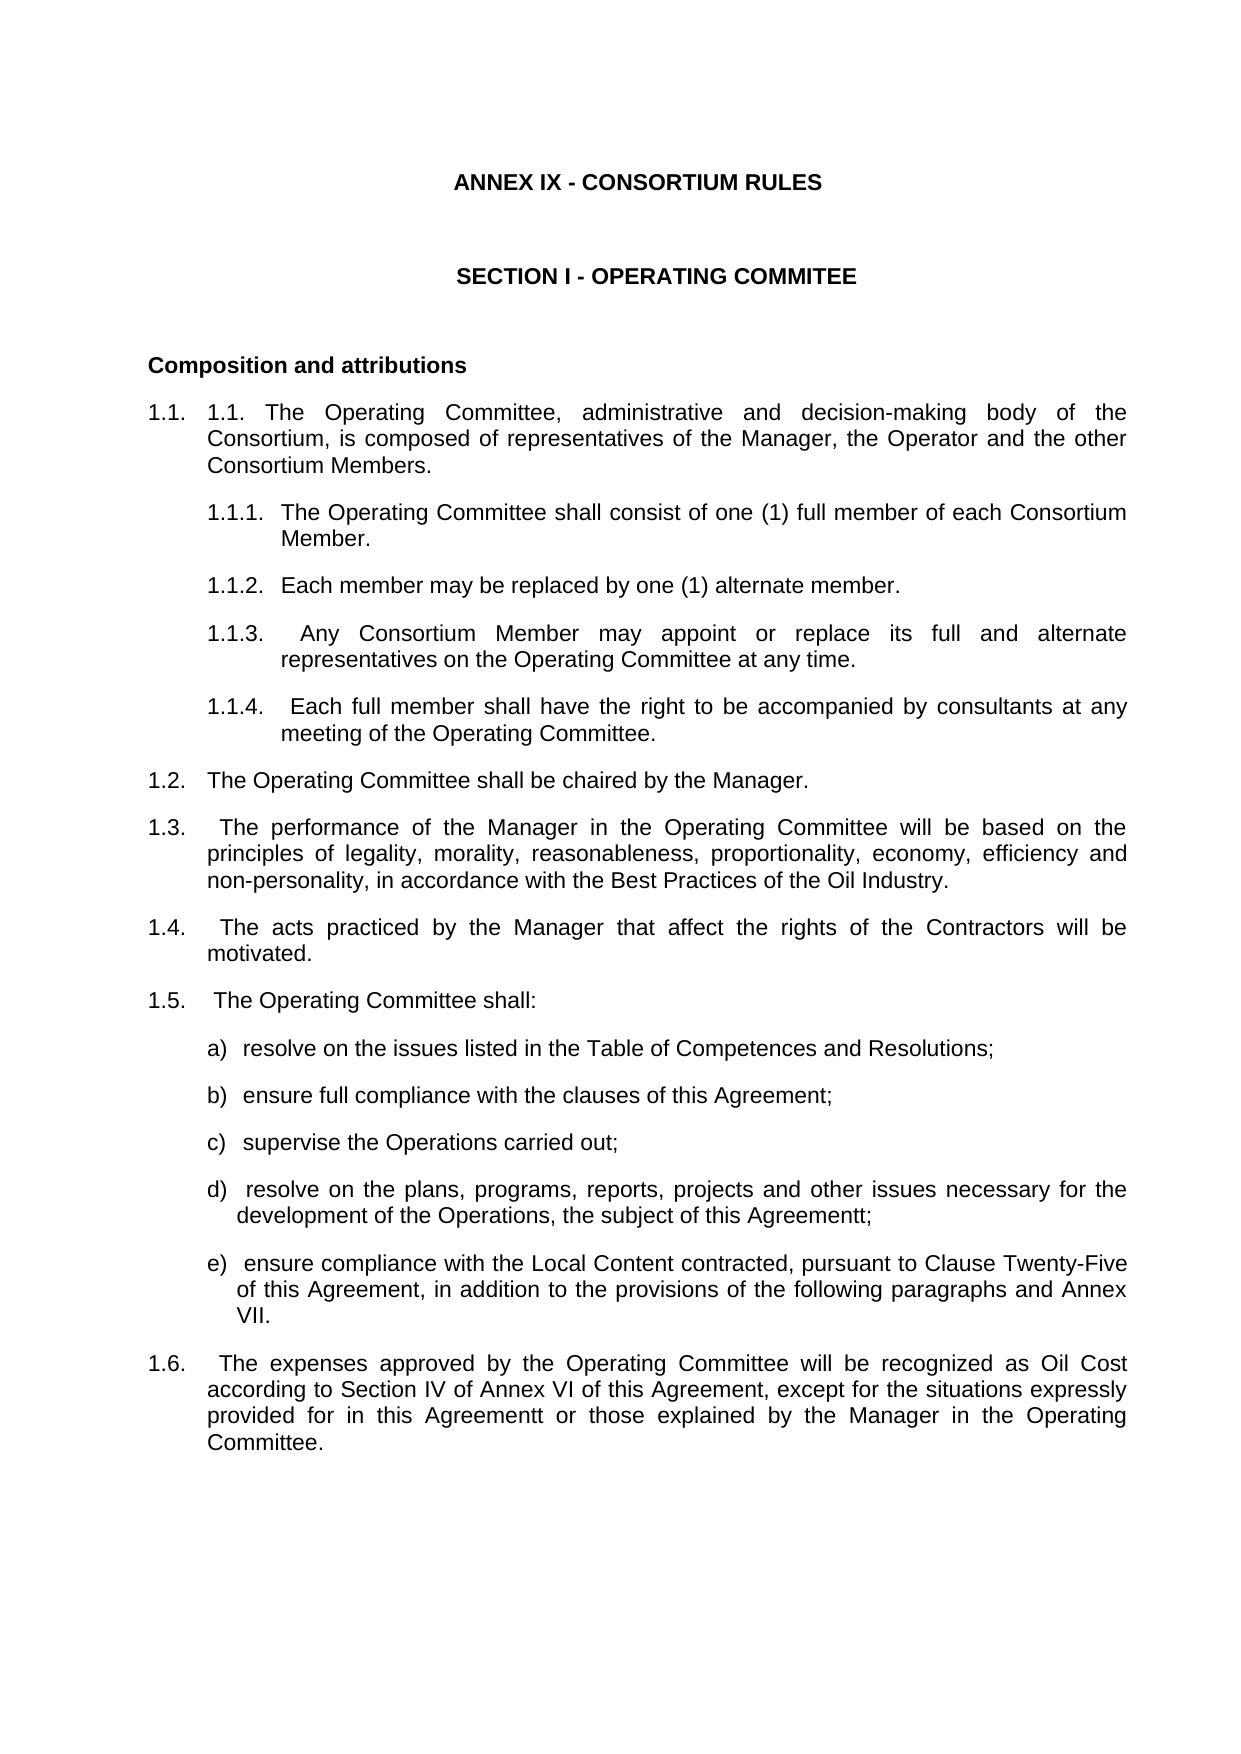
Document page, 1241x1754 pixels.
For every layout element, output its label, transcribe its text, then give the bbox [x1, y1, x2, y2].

text Each member may be replaced by one (1) alternate member. [207, 572, 1128, 599]
text 1.1. The Operating Committee, administrative and decision-making body of the Consortium, is composed of representatives of the Manager, the Operator and the other Consortium Members. [148, 399, 1128, 478]
text The Operating Committee shall consist of one (1) full member of each Consortium Member. [207, 499, 1128, 552]
text The Operating Committee shall be chaired by the Manager. [148, 767, 1128, 793]
text Each full member shall have the right to be accompanied by consultants at any meeting of the Operating Committee. [207, 693, 1128, 746]
list supervise the Operations carried out; [207, 1129, 1128, 1155]
list resolve on the plans, programs, reports, projects and other issues necessary for the development of the Operations, the subject of this Agreementt; [207, 1176, 1128, 1229]
text annex IX - Consortium Rules [148, 168, 1128, 195]
text The performance of the Manager in the Operating Committee will be based on the principles of legality, morality, reasonableness, proportionality, economy, efficiency and non-personality, in accordance with the Best Practices of the Oil Industry. [148, 814, 1128, 893]
text Composition and attributions [148, 352, 1128, 378]
list ensure full compliance with the clauses of this Agreement; [207, 1082, 1128, 1108]
text Any Consortium Member may appoint or replace its full and alternate representatives on the Operating Committee at any time. [207, 619, 1128, 672]
text The acts practiced by the Manager that affect the rights of the Contractors will be motivated. [148, 914, 1128, 966]
text The Operating Committee shall: [148, 987, 1128, 1014]
list ensure compliance with the Local Content contracted, pursuant to Clause Twenty-Five of this Agreement, in addition to the provisions of the following paragraphs and Annex VII. [207, 1249, 1128, 1329]
text The expenses approved by the Operating Committee will be recognized as Oil Cost according to Section IV of Annex VI of this Agreement, except for the situations expressly provided for in this Agreementt or those explained by the Manager in the Operating Committee. [148, 1349, 1128, 1455]
list resolve on the issues listed in the Table of Competences and Resolutions; [207, 1034, 1128, 1061]
text section i - Operating Commitee [148, 263, 1128, 289]
